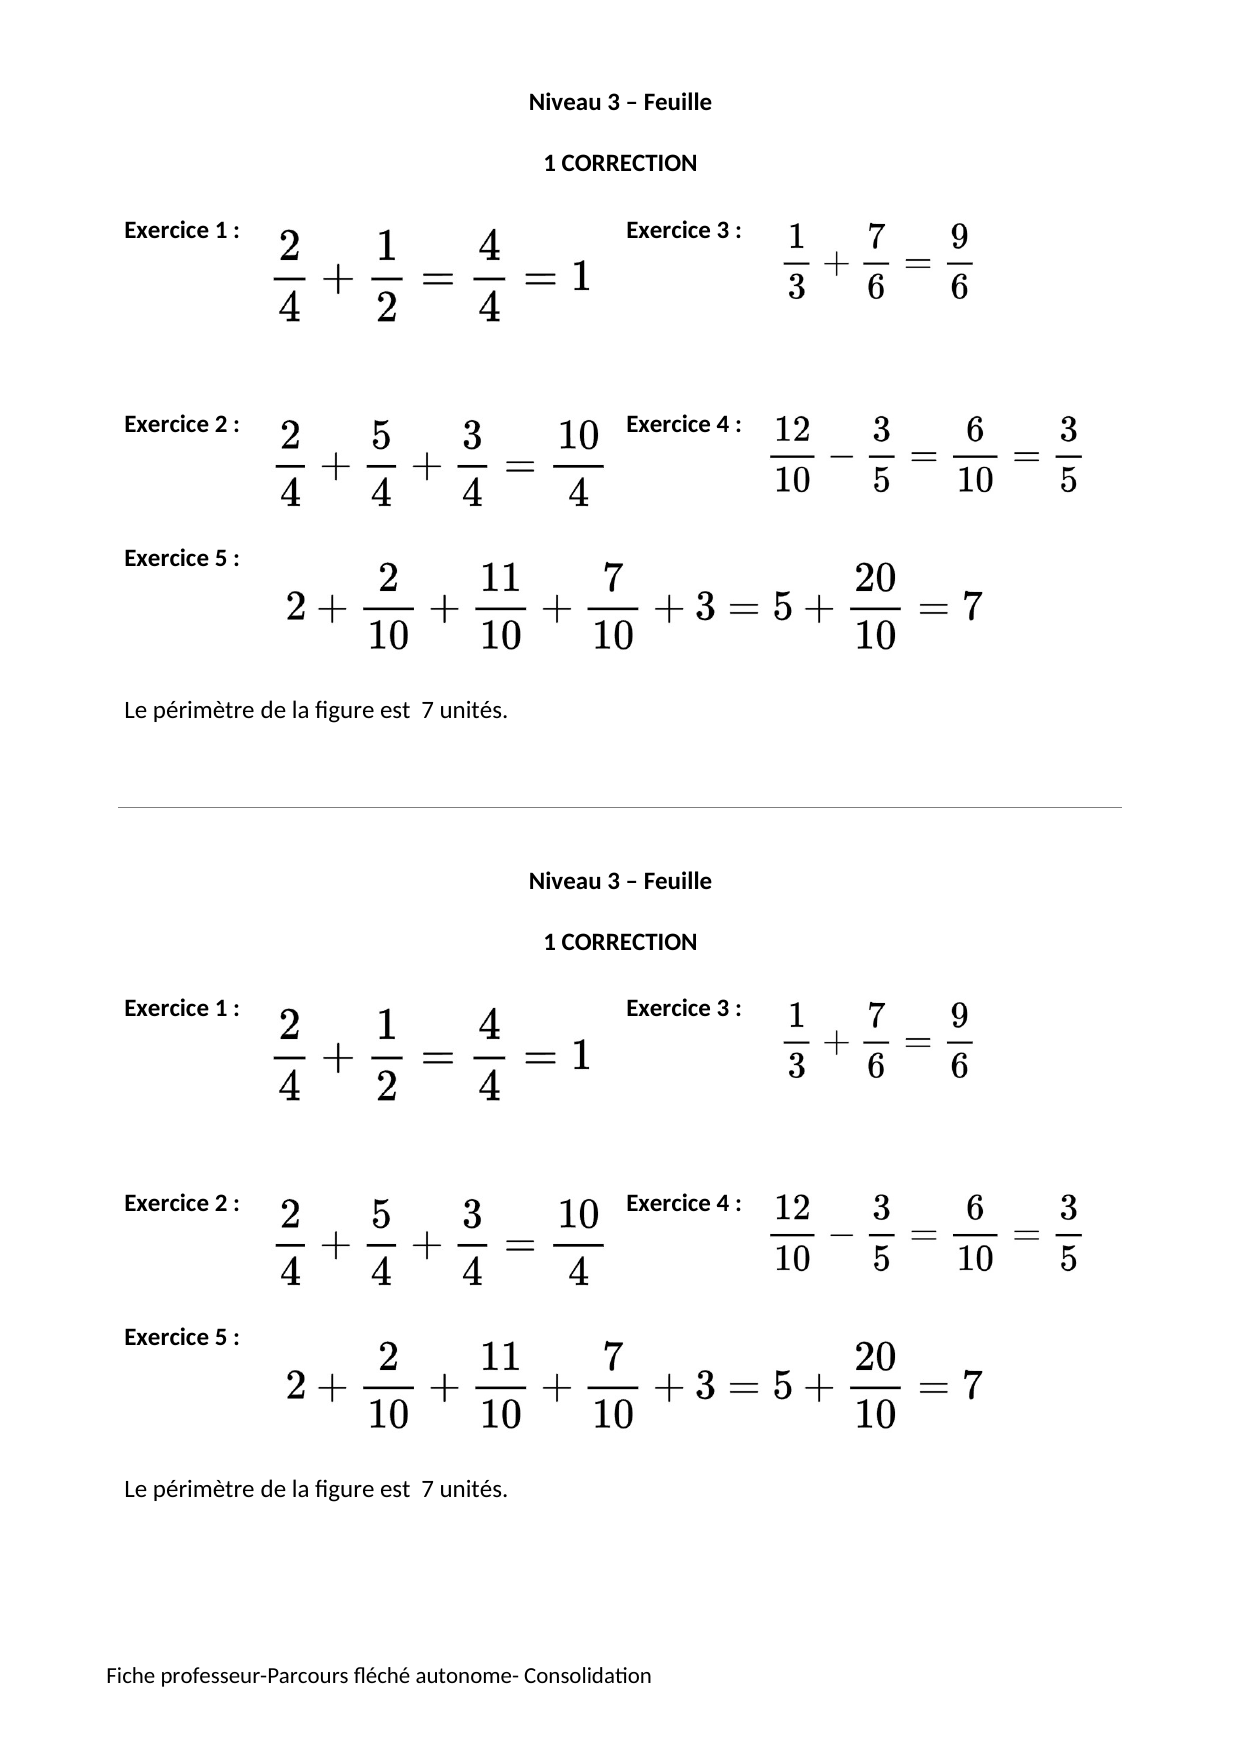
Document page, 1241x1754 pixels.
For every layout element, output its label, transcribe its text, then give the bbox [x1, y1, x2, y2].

text Niveau 3 – Feuille 1 CORRECTION [520, 86, 721, 177]
picture [283, 561, 984, 654]
picture [271, 1023, 590, 1106]
text Exercice 2 : Exercice 4 : [124, 1187, 1134, 1218]
picture [769, 413, 1084, 494]
text Le périmètre de la figure est 7 unités. [124, 694, 1134, 725]
picture [271, 1218, 607, 1289]
text Le périmètre de la figure est 7 unités. [124, 1473, 1134, 1504]
picture [283, 1340, 984, 1433]
text Exercice 5 : [124, 542, 1134, 573]
text Exercice 1 : Exercice 3 : [124, 214, 1134, 244]
text Exercice 2 : Exercice 4 : [124, 408, 1134, 439]
text Exercice 5 : [124, 1321, 1134, 1351]
text Niveau 3 – Feuille 1 CORRECTION [520, 865, 721, 956]
picture [271, 244, 590, 327]
text Exercice 1 : Exercice 3 : [124, 993, 1134, 1023]
picture [271, 439, 607, 510]
picture [769, 1192, 1084, 1273]
picture [781, 219, 975, 300]
picture [781, 998, 975, 1079]
